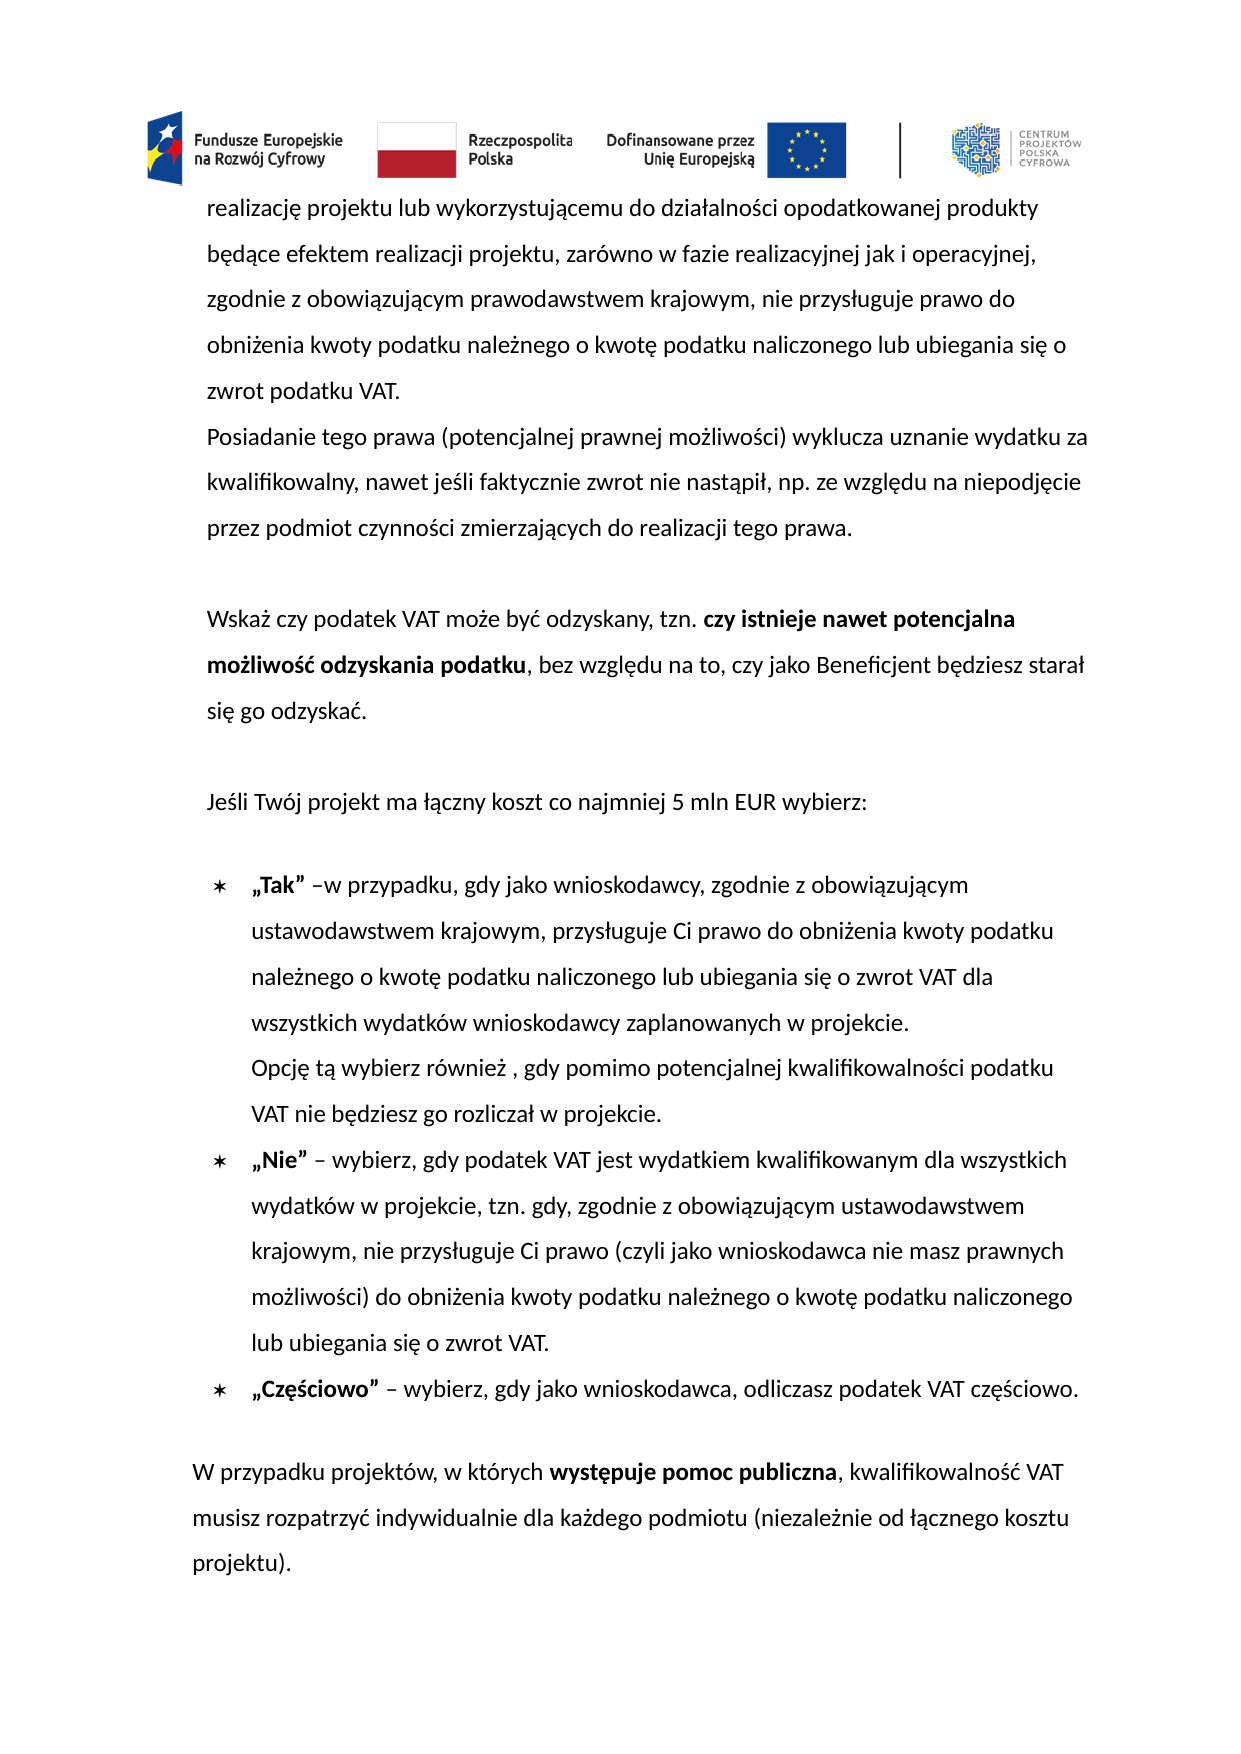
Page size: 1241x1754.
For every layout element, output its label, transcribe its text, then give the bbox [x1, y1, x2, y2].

list Jeśli Twój projekt ma łączny koszt co najmniej 5 mln EUR wybierz: [207, 786, 1093, 817]
picture [147, 111, 1081, 186]
list Wskaż czy podatek VAT może być odzyskany, tzn. czy istnieje nawet potencjalna możliwość odzyskania podatku, bez względu na to, czy jako Beneficjent będziesz starał się go odzyskać. [207, 603, 1093, 771]
text „Nie” – wybierz, gdy podatek VAT jest wydatkiem kwalifikowanym dla wszystkich wydatków w projekcie, tzn. gdy, zgodnie z obowiązującym ustawodawstwem krajowym, nie przysługuje Ci prawo (czyli jako wnioskodawca nie masz prawnych możliwości) do obniżenia kwoty podatku należnego o kwotę podatku naliczonego lub ubiegania się o zwrot VAT. [213, 1144, 1093, 1357]
text „Tak” –w przypadku, gdy jako wnioskodawcy, zgodnie z obowiązującym ustawodawstwem krajowym, przysługuje Ci prawo do obniżenia kwoty podatku należnego o kwotę podatku naliczonego lub ubiegania się o zwrot VAT dla wszystkich wydatków wnioskodawcy zaplanowanych w projekcie. Opcję tą wybierz również , gdy pomimo potencjalnej kwalifikowalności podatku VAT nie będziesz go rozliczał w projekcie. [213, 870, 1093, 1129]
text „Częściowo” – wybierz, gdy jako wnioskodawca, odliczasz podatek VAT częściowo. [213, 1373, 1093, 1403]
